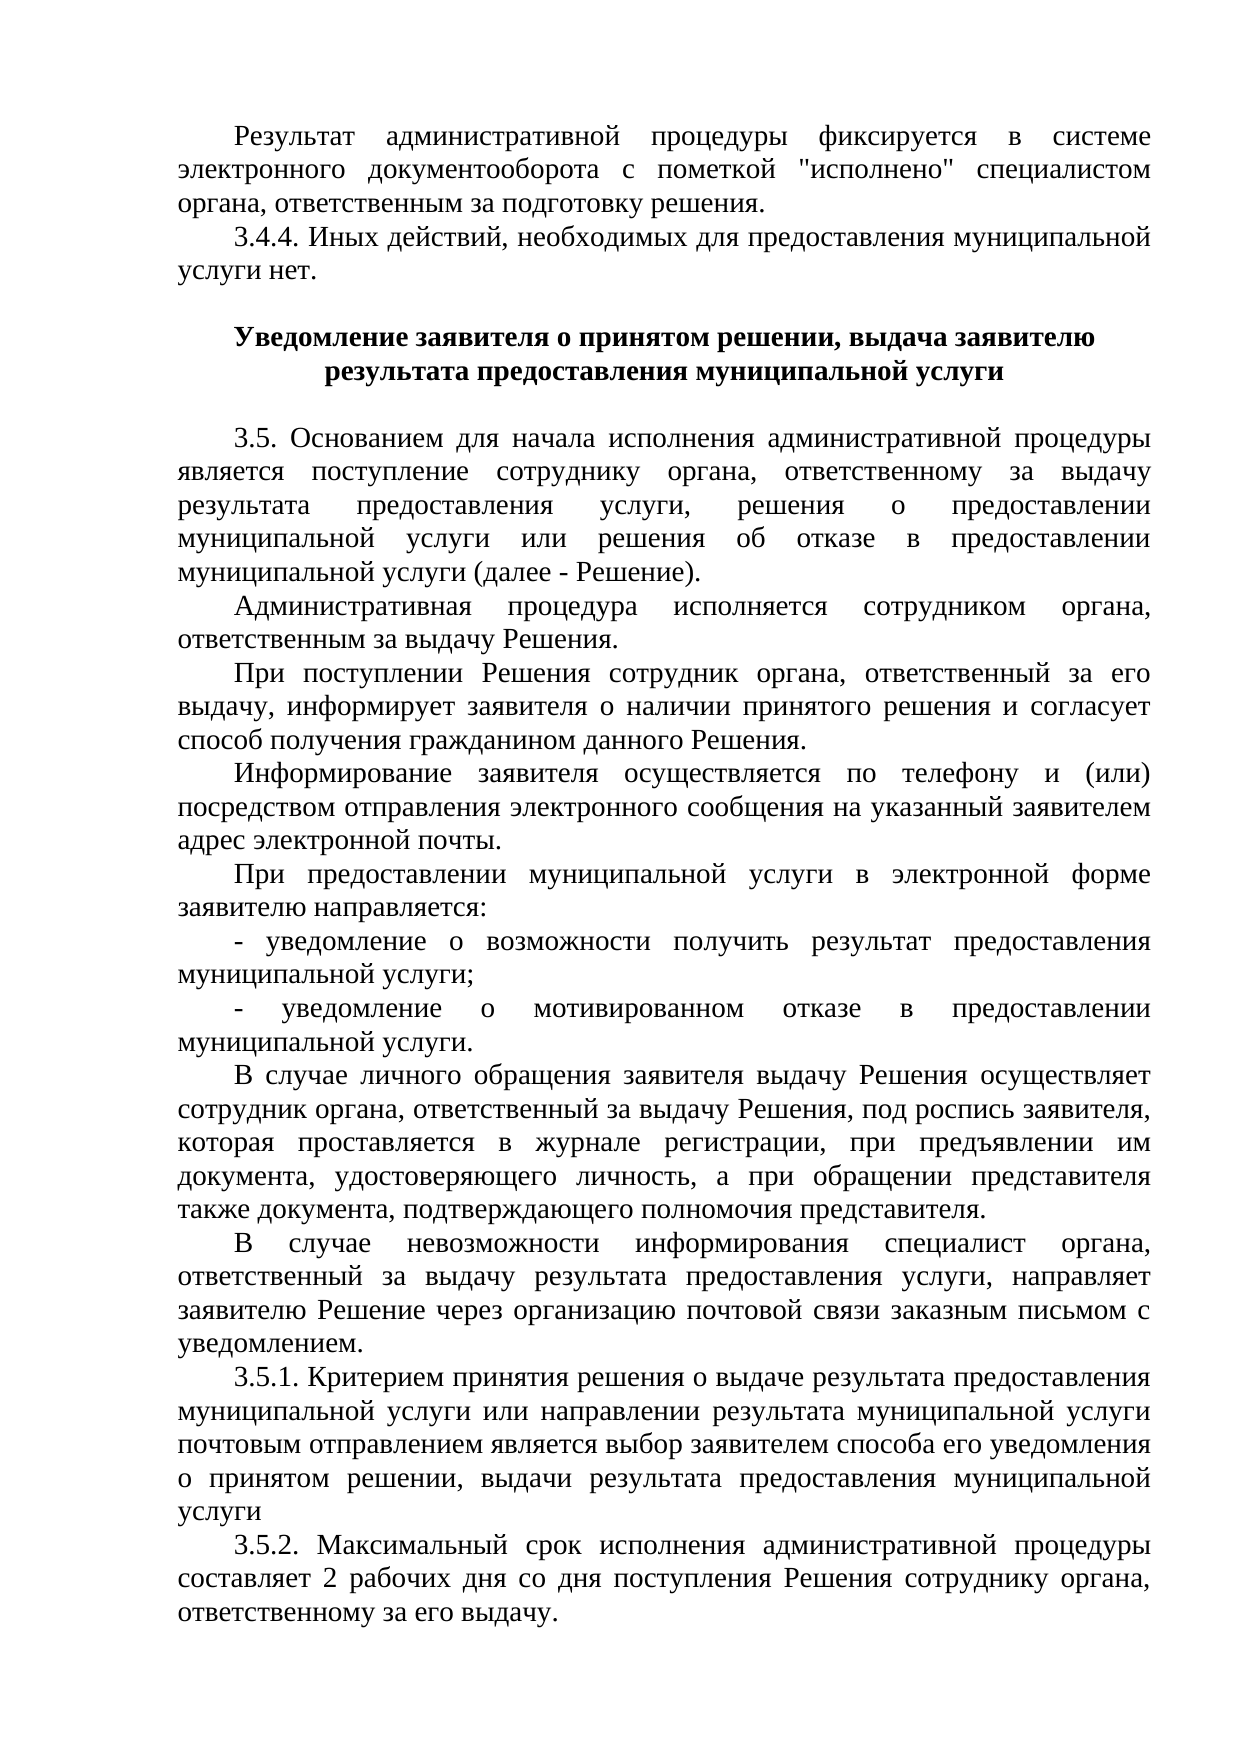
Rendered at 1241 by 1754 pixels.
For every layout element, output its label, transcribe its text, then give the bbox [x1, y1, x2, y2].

title результата предоставления муниципальной услуги [177, 353, 1152, 386]
text При предоставлении муниципальной услуги в электронной форме заявителю направляется: [177, 856, 1152, 923]
text В случае личного обращения заявителя выдачу Решения осуществляет сотрудник органа, ответственный за выдачу Решения, под роспись заявителя, которая проставляется в журнале регистрации, при предъявлении им документа, удостоверяющего личность, а при обращении представителя также документа, подтверждающего полномочия представителя. [177, 1057, 1152, 1225]
text В случае невозможности информирования специалист органа, ответственный за выдачу результата предоставления услуги, направляет заявителю Решение через организацию почтовой связи заказным письмом с уведомлением. [177, 1225, 1152, 1359]
text 3.5. Основанием для начала исполнения административной процедуры является поступление сотруднику органа, ответственному за выдачу результата предоставления услуги, решения о предоставлении муниципальной услуги или решения об отказе в предоставлении муниципальной услуги (далее - Решение). [177, 420, 1152, 588]
text Административная процедура исполняется сотрудником органа, ответственным за выдачу Решения. [177, 588, 1152, 655]
text 3.5.2. Максимальный срок исполнения административной процедуры составляет 2 рабочих дня со дня поступления Решения сотруднику органа, ответственному за его выдачу. [177, 1527, 1152, 1627]
text - уведомление о возможности получить результат предоставления муниципальной услуги; [177, 923, 1152, 990]
text 3.5.1. Критерием принятия решения о выдаче результата предоставления муниципальной услуги или направлении результата муниципальной услуги почтовым отправлением является выбор заявителем способа его уведомления о принятом решении, выдачи результата предоставления муниципальной услуги [177, 1359, 1152, 1527]
text - уведомление о мотивированном отказе в предоставлении муниципальной услуги. [177, 990, 1152, 1057]
text 3.4.4. Иных действий, необходимых для предоставления муниципальной услуги нет. [177, 219, 1152, 286]
text Информирование заявителя осуществляется по телефону и (или) посредством отправления электронного сообщения на указанный заявителем адрес электронной почты. [177, 755, 1152, 856]
title Уведомление заявителя о принятом решении, выдача заявителю [177, 319, 1152, 353]
text Результат административной процедуры фиксируется в системе электронного документооборота с пометкой "исполнено" специалистом органа, ответственным за подготовку решения. [177, 118, 1152, 219]
text При поступлении Решения сотрудник органа, ответственный за его выдачу, информирует заявителя о наличии принятого решения и согласует способ получения гражданином данного Решения. [177, 655, 1152, 755]
